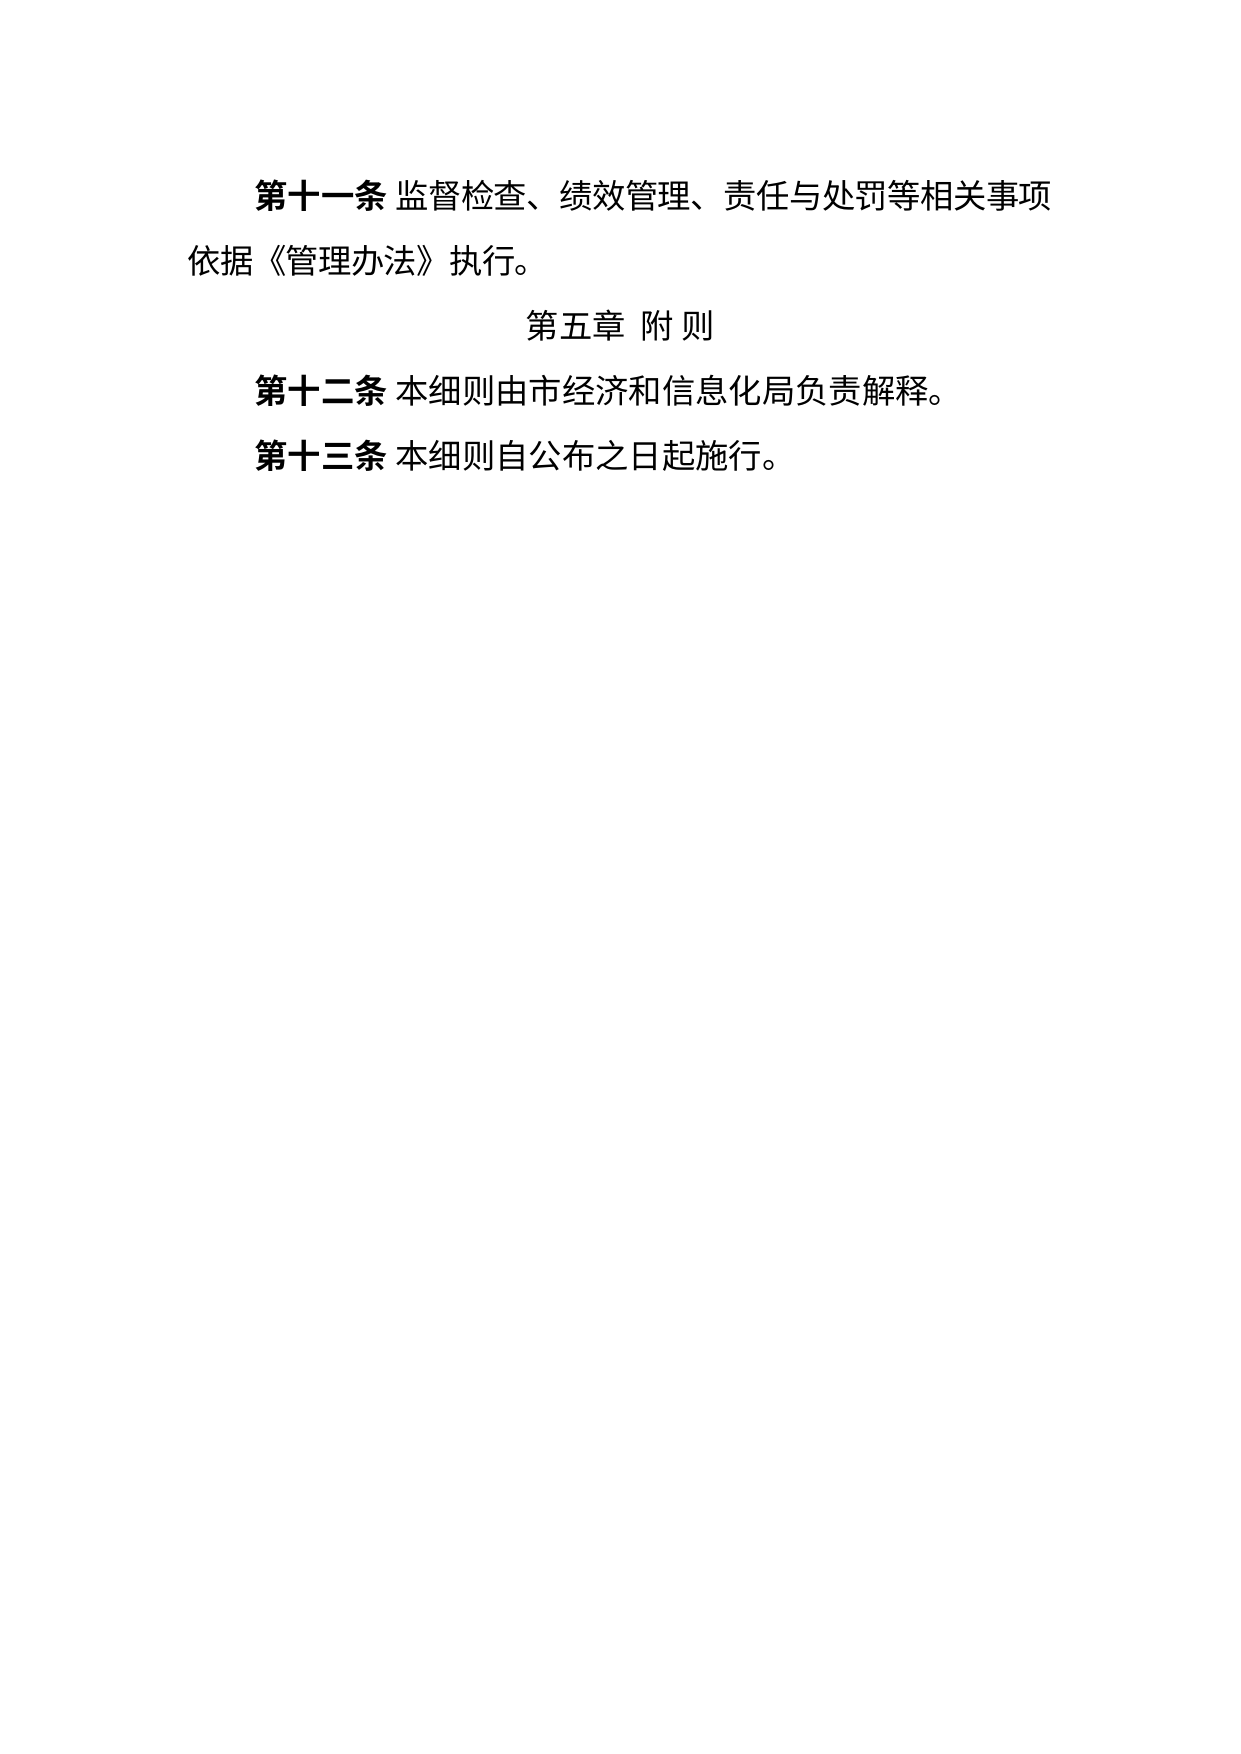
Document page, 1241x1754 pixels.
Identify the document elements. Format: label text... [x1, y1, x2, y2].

text 第十三条 本细则自公布之日起施行。 [187, 422, 1053, 487]
text 第五章 附 则 [187, 292, 1053, 357]
text 第十一条 监督检查、绩效管理、责任与处罚等相关事项依据《管理办法》执行。 [187, 162, 1053, 292]
text 第十二条 本细则由市经济和信息化局负责解释。 [187, 357, 1053, 422]
